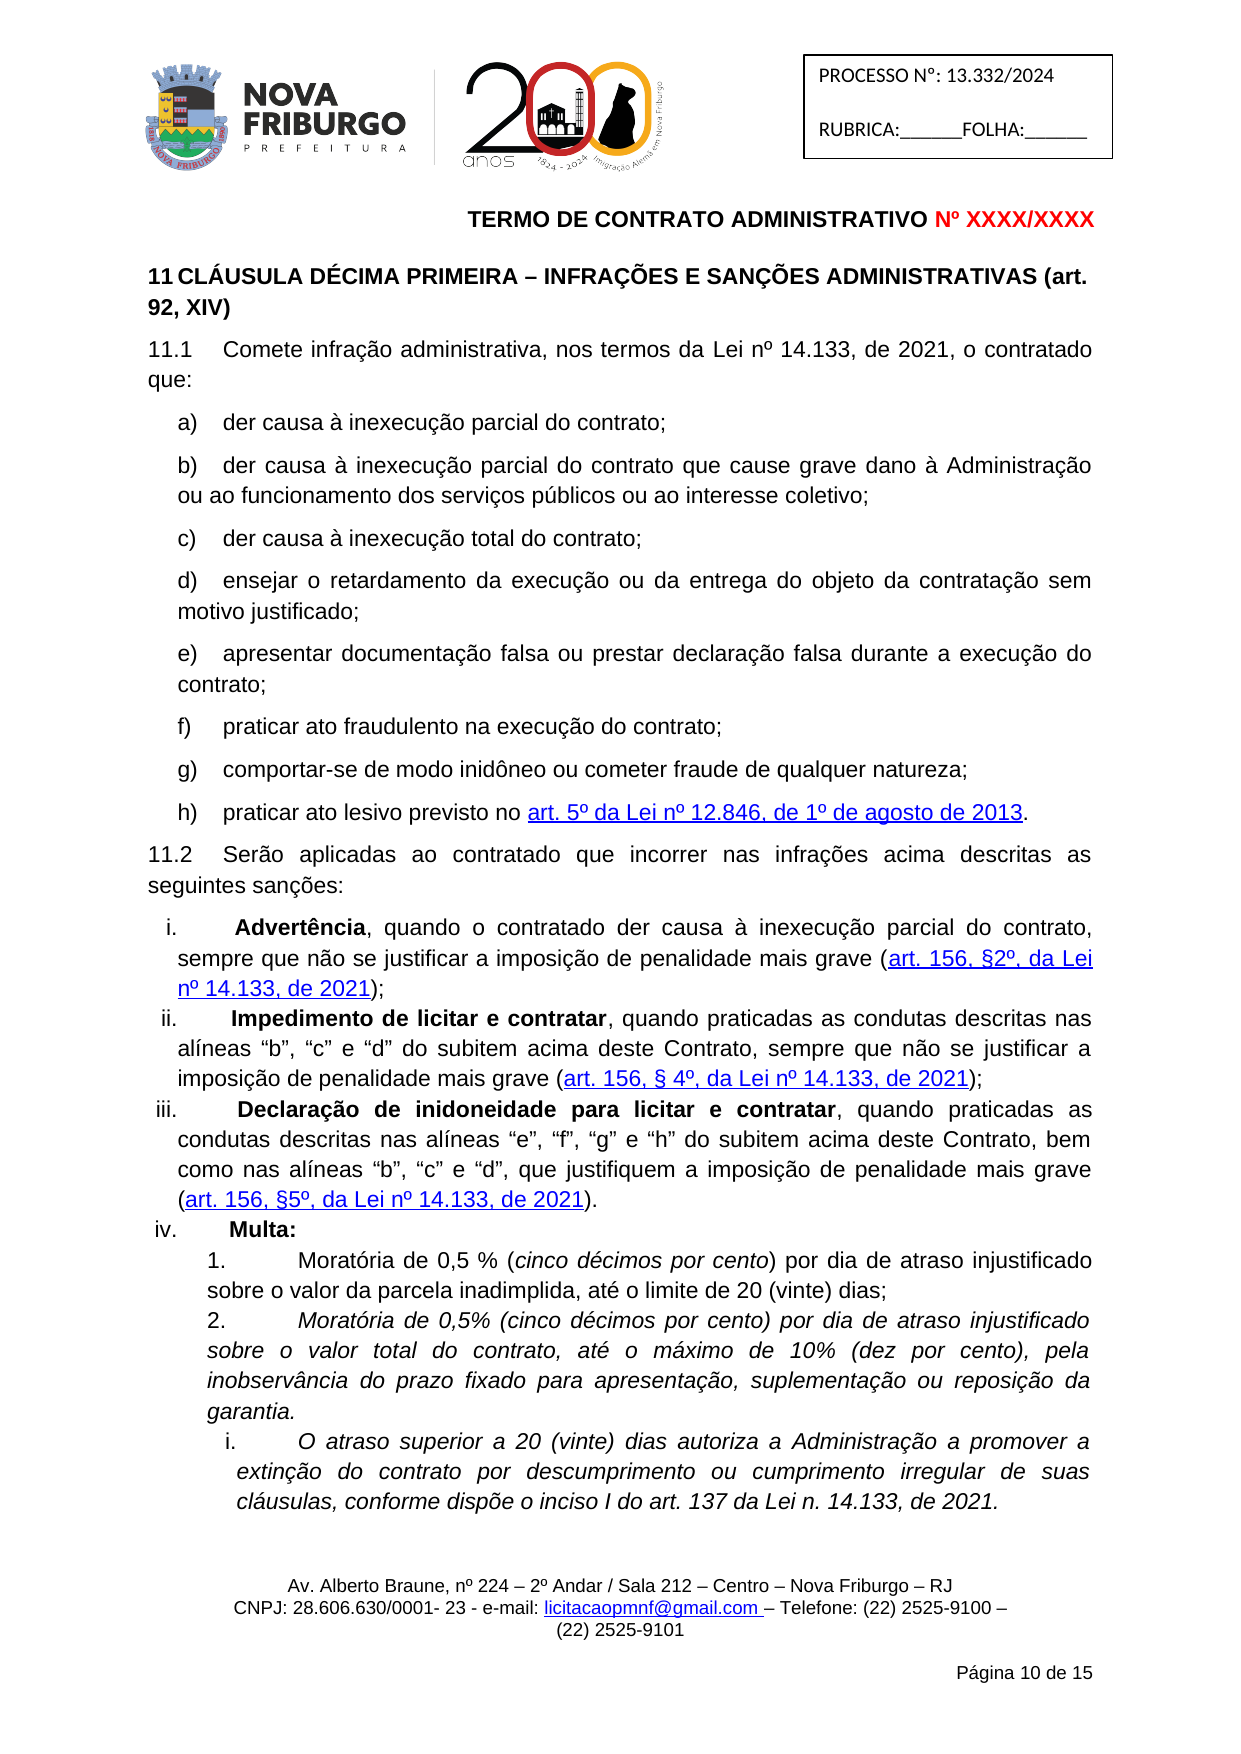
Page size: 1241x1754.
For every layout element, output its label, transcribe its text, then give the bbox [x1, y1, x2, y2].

list Serão aplicadas ao contratado que incorrer nas infrações acima descritas as seguintes sanções: [148, 841, 1092, 898]
list Moratória de 0,5 % (cinco décimos por cento) por dia de atraso injustificado sobre o valor da parcela inadimplida, até o limite de 20 (vinte) dias; [207, 1247, 1092, 1303]
list Impedimento de licitar e contratar, quando praticadas as condutas descritas nas alíneas “b”, “c” e “d” do subitem acima deste Contrato, sempre que não se justificar a imposição de penalidade mais grave (art. 156, § 4º, da Lei nº 14.133, de 2021); [177, 1005, 1092, 1092]
list praticar ato lesivo previsto no art. 5º da Lei nº 12.846, de 1º de agosto de 2013. [177, 799, 1092, 825]
list ensejar o retardamento da execução ou da entrega do objeto da contratação sem motivo justificado; [177, 567, 1092, 624]
list der causa à inexecução parcial do contrato que cause grave dano à Administração ou ao funcionamento dos serviços públicos ou ao interesse coletivo; [177, 452, 1092, 508]
list praticar ato fraudulento na execução do contrato; [177, 713, 1092, 739]
picture [118, 29, 695, 200]
list CLÁUSULA DÉCIMA PRIMEIRA – INFRAÇÕES E SANÇÕES ADMINISTRATIVAS (art. 92, XIV) [148, 263, 1092, 320]
list Declaração de inidoneidade para licitar e contratar, quando praticadas as condutas descritas nas alíneas “e”, “f”, “g” e “h” do subitem acima deste Contrato, bem como nas alíneas “b”, “c” e “d”, que justifiquem a imposição de penalidade mais grave (art. 156, §5º, da Lei nº 14.133, de 2021). [177, 1096, 1092, 1212]
list Comete infração administrativa, nos termos da Lei nº 14.133, de 2021, o contratado que: [148, 336, 1092, 393]
list Advertência, quando o contratado der causa à inexecução parcial do contrato, sempre que não se justificar a imposição de penalidade mais grave (art. 156, §2º, da Lei nº 14.133, de 2021); [177, 914, 1092, 1001]
list O atraso superior a 20 (vinte) dias autoriza a Administração a promover a extinção do contrato por descumprimento ou cumprimento irregular de suas cláusulas, conforme dispõe o inciso I do art. 137 da Lei n. 14.133, de 2021. [236, 1428, 1092, 1514]
list der causa à inexecução total do contrato; [177, 525, 1092, 551]
list Multa: [177, 1216, 1092, 1243]
list apresentar documentação falsa ou prestar declaração falsa durante a execução do contrato; [177, 640, 1092, 697]
list comportar-se de modo inidôneo ou cometer fraude de qualquer natureza; [177, 756, 1092, 782]
list der causa à inexecução parcial do contrato; [177, 409, 1092, 435]
list Moratória de 0,5% (cinco décimos por cento) por dia de atraso injustificado sobre o valor total do contrato, até o máximo de 10% (dez por cento), pela inobservância do prazo fixado para apresentação, suplementação ou reposição da garantia. [207, 1307, 1092, 1424]
